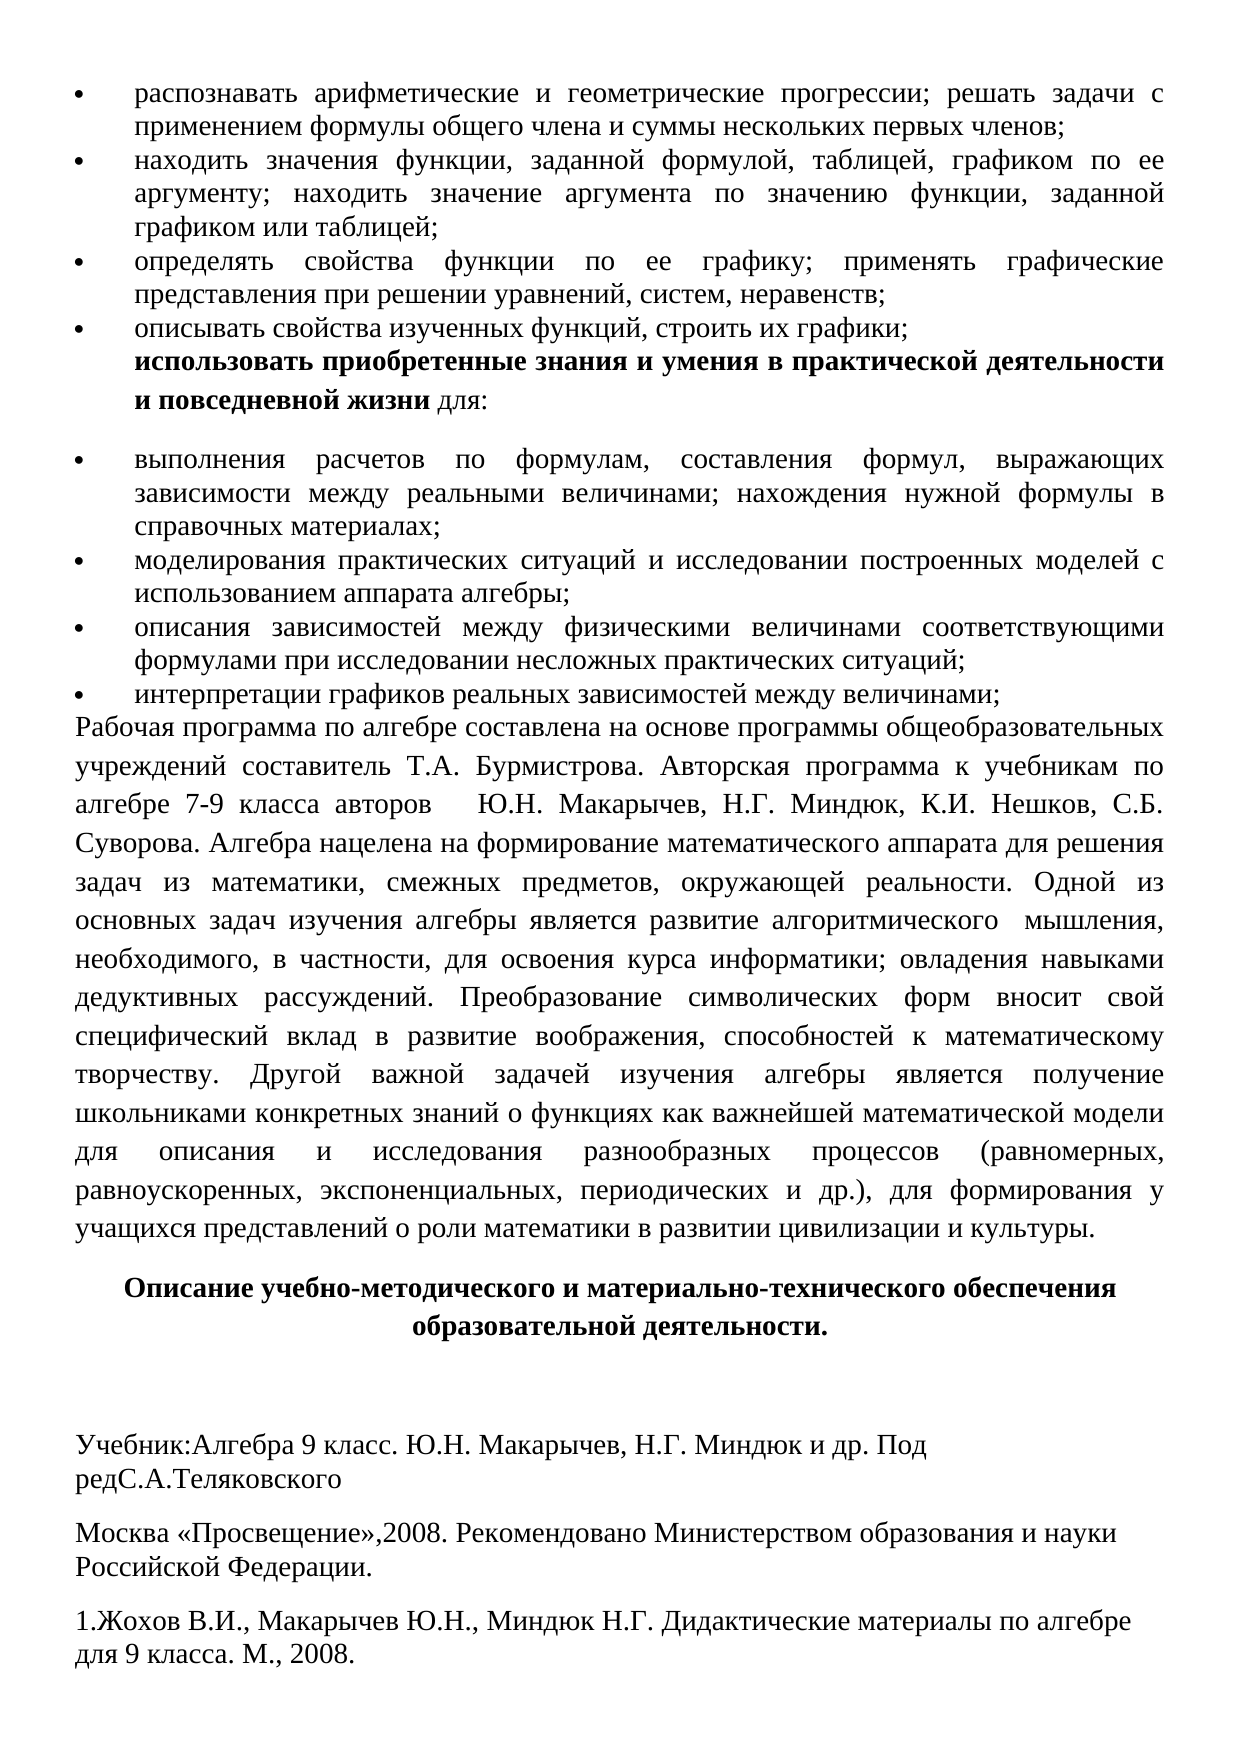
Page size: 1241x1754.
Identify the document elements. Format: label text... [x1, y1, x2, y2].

list моделирования практических ситуаций и исследовании построенных моделей с использованием аппарата алгебры; [75, 542, 1165, 609]
text Описание учебно-методического и материально-технического обеспечения образовательной деятельности. [75, 1270, 1165, 1342]
text Москва «Просвещение»,2008. Рекомендовано Министерством образования и науки Российской Федерации. [75, 1515, 1165, 1582]
list описания зависимостей между физическими величинами соответствующими формулами при исследовании несложных практических ситуаций; [75, 609, 1165, 676]
list описывать свойства изученных функций, строить их графики; [75, 310, 1165, 343]
list выполнения расчетов по формулам, составления формул, выражающих зависимости между реальными величинами; нахождения нужной формулы в справочных материалах; [75, 441, 1165, 542]
list интерпретации графиков реальных зависимостей между величинами; [75, 676, 1165, 709]
list определять свойства функции по ее графику; применять графические представления при решении уравнений, систем, неравенств; [75, 243, 1165, 310]
text Рабочая программа по алгебре составлена на основе программы общеобразовательных учреждений составитель Т.А. Бурмистрова. Авторская программа к учебникам по алгебре 7-9 класса авторов Ю.Н. Макарычев, Н.Г. Миндюк, К.И. Нешков, С.Б. Суворова. Алгебра нацелена на формирование математического аппарата для решения задач из математики, смежных предметов, окружающей реальности. Одной из основных задач изучения алгебры является развитие алгоритмического мышления, необходимого, в частности, для освоения курса информатики; овладения навыками дедуктивных рассуждений. Преобразование символических форм вносит свой специфический вклад в развитие воображения, способностей к математическому творчеству. Другой важной задачей изучения алгебры является получение школьниками конкретных знаний о функциях как важнейшей математической модели для описания и исследования разнообразных процессов (равномерных, равноускоренных, экспоненциальных, периодических и др.), для формирования у учащихся представлений о роли математики в развитии цивилизации и культуры. [75, 709, 1165, 1244]
text 1.Жохов В.И., Макарычев Ю.Н., Миндюк Н.Г. Дидактические материалы по алгебре для 9 класса. М., 2008. [75, 1603, 1165, 1670]
text Учебник:Алгебра 9 класс. Ю.Н. Макарычев, Н.Г. Миндюк и др. Под редС.А.Теляковского [75, 1427, 1165, 1494]
list распознавать арифметические и геометрические прогрессии; решать задачи с применением формулы общего члена и суммы нескольких первых членов; [75, 75, 1165, 142]
text использовать приобретенные знания и умения в практической деятельности и повседневной жизни для: [134, 343, 1165, 415]
list находить значения функции, заданной формулой, таблицей, графиком по ее аргументу; находить значение аргумента по значению функции, заданной графиком или таблицей; [75, 142, 1165, 243]
